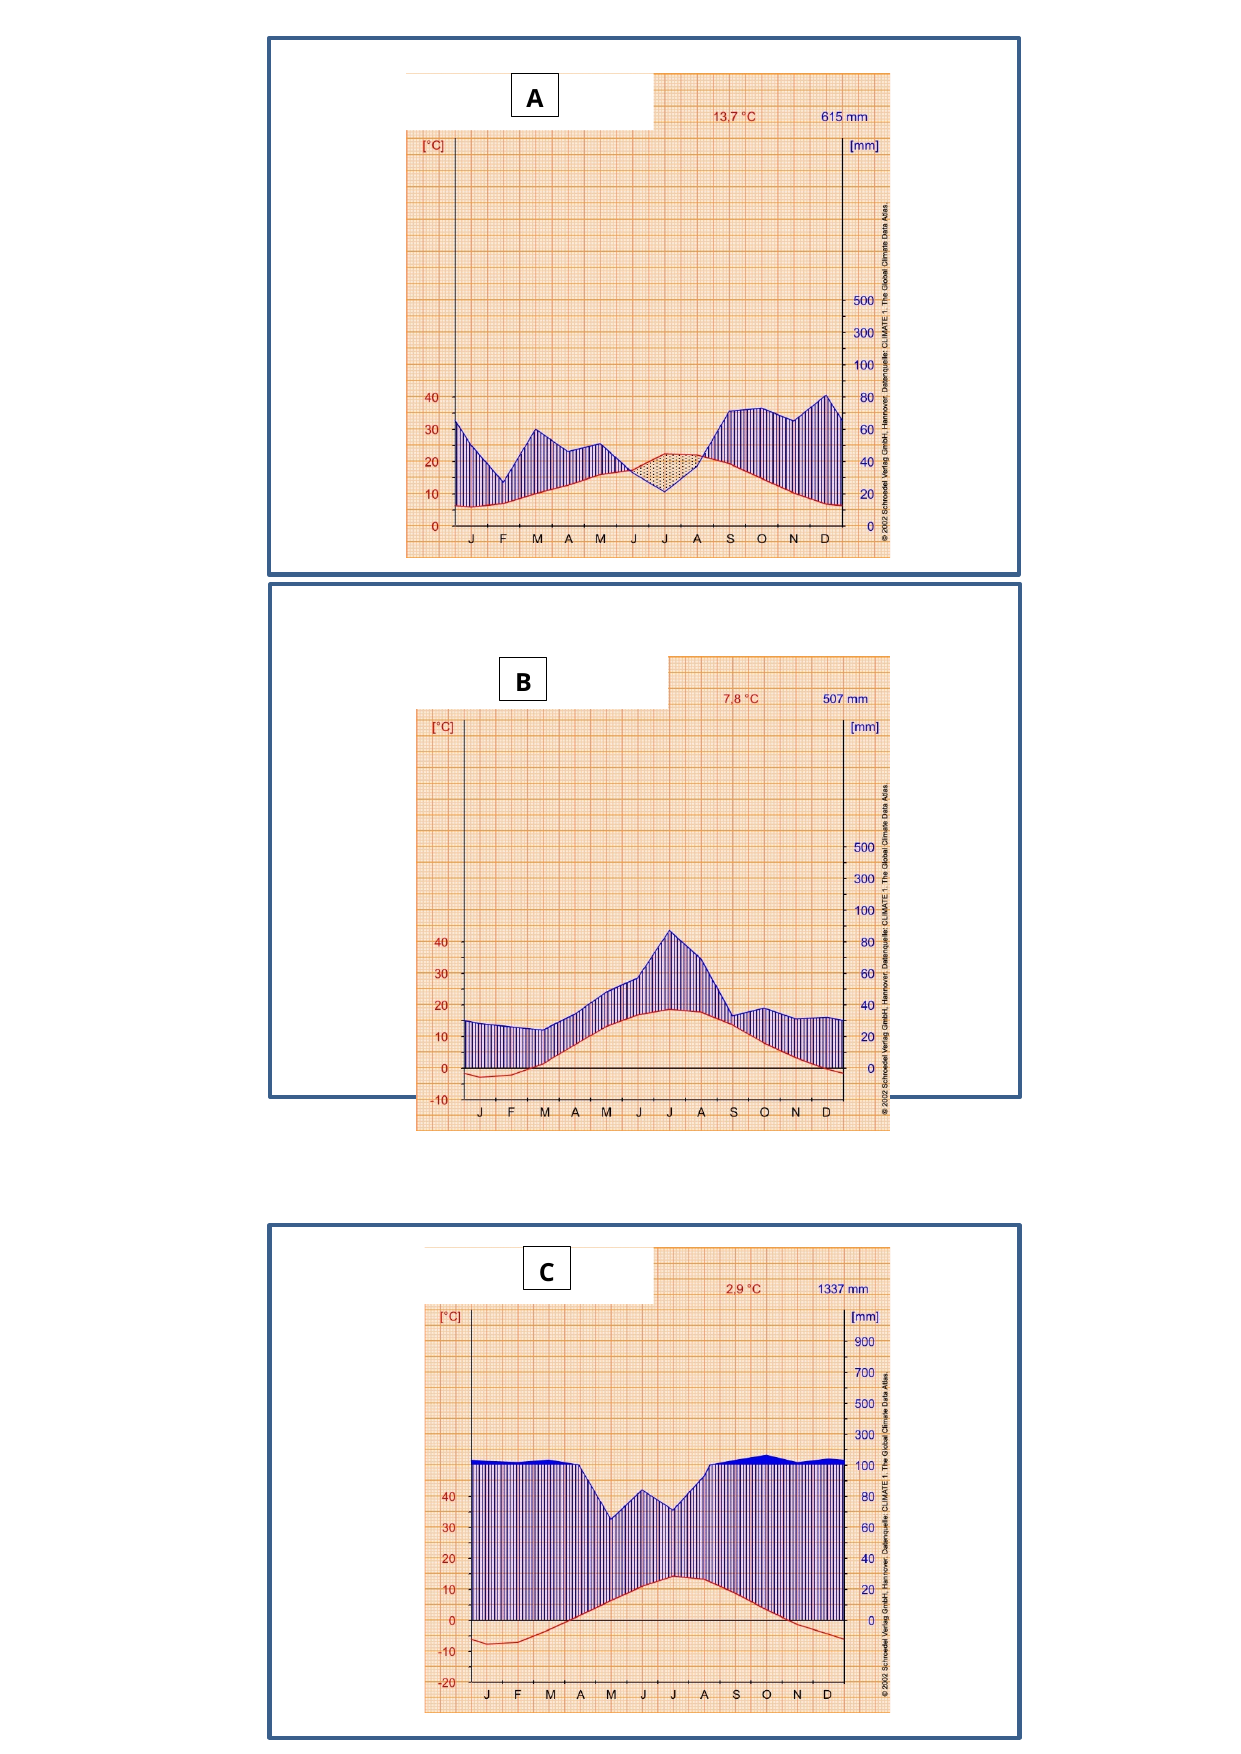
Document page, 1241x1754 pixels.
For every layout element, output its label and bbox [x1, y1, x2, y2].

picture [424, 1247, 891, 1713]
picture [406, 73, 891, 558]
picture [416, 656, 890, 1131]
